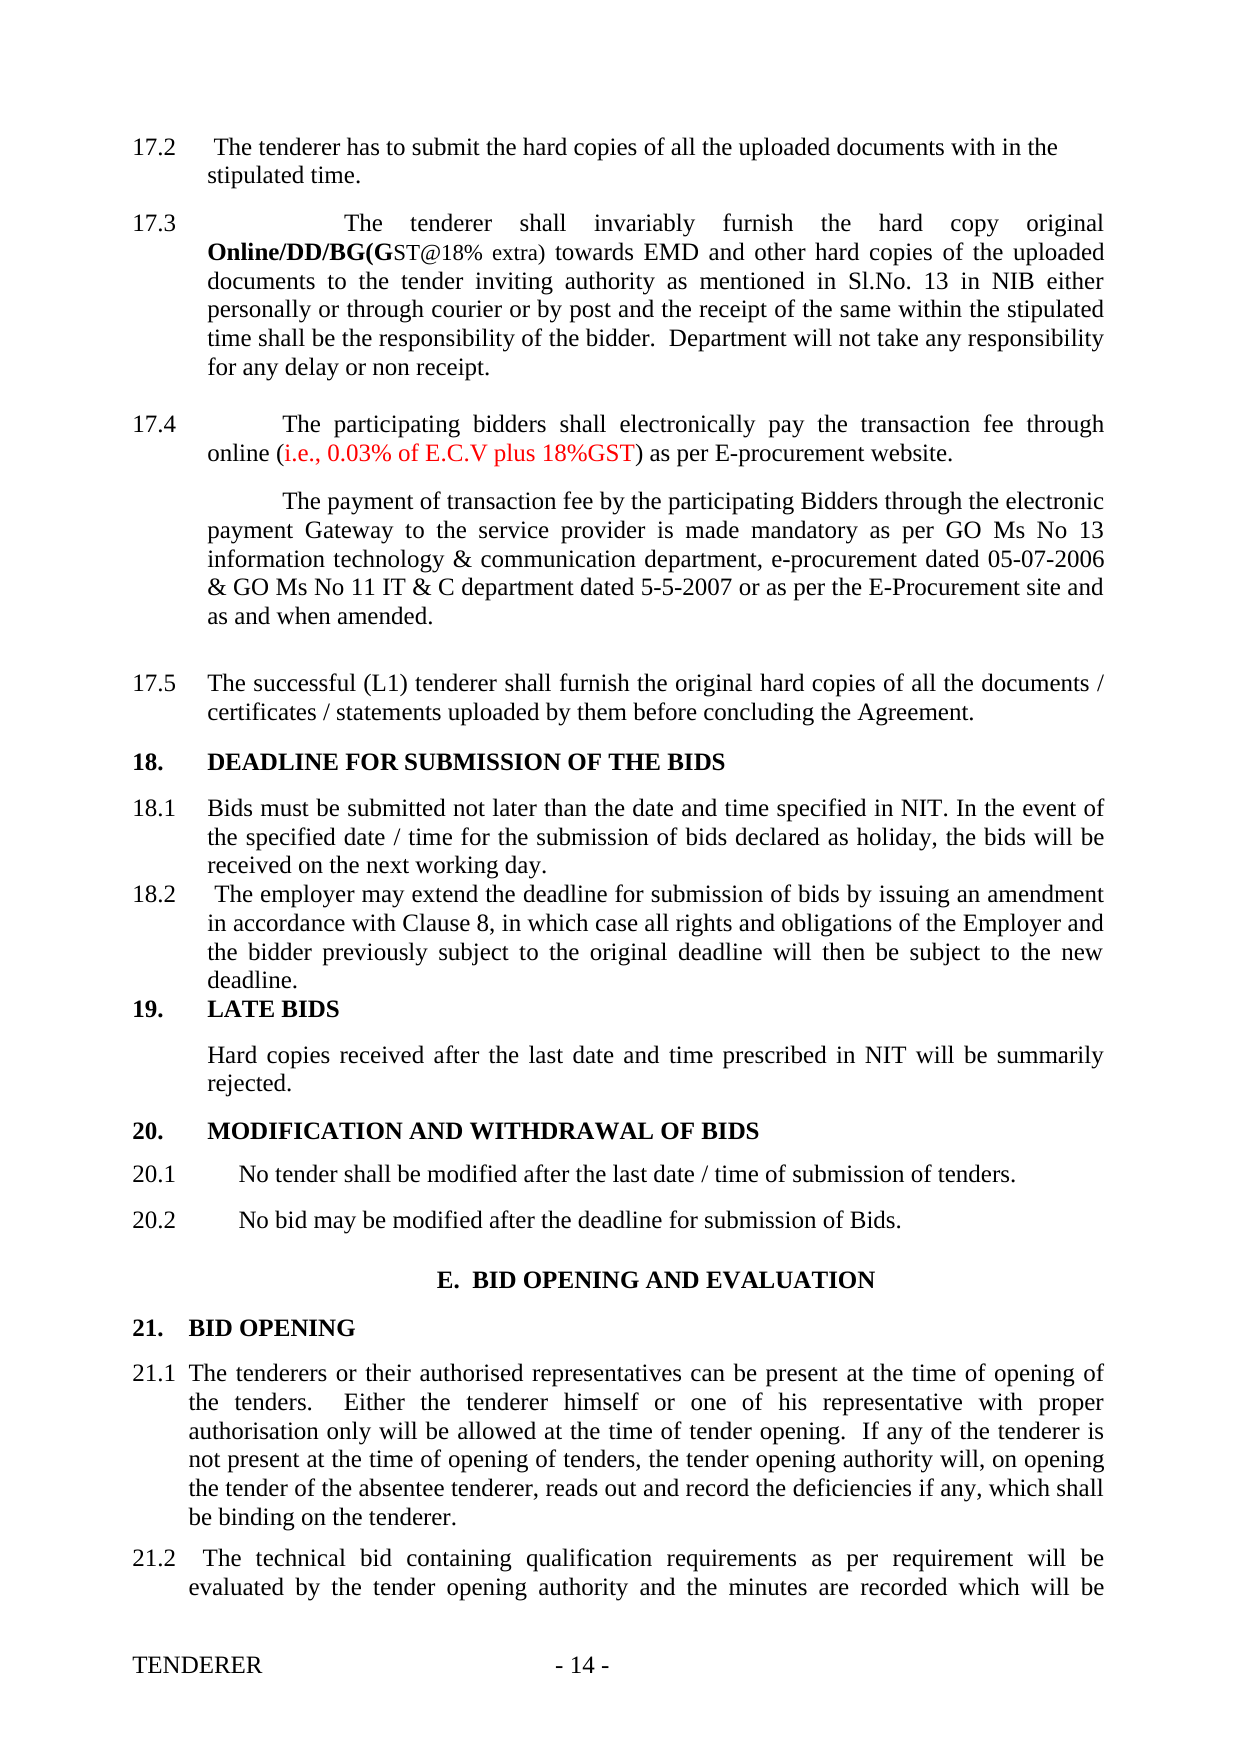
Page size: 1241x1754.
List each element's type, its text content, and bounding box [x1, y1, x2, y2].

text 19. LATE BIDS [132, 994, 1105, 1023]
list The employer may extend the deadline for submission of bids by issuing an amendment in accordance with Clause 8, in which case all rights and obligations of the Employer and the bidder previously subject to the original deadline will then be subject to the new deadline. [132, 879, 1105, 994]
list The tenderer has to submit the hard copies of all the uploaded documents with in the stipulated time. [132, 132, 1105, 189]
list No tender shall be modified after the last date / time of submission of tenders. [132, 1159, 1105, 1188]
list BID OPENING [132, 1313, 1105, 1342]
subtitle E. BID OPENING AND EVALUATION [207, 1265, 1105, 1294]
list MODIFICATION AND WITHDRAWAL OF BIDS [132, 1116, 1105, 1145]
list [132, 1543, 1105, 1600]
text Hard copies received after the last date and time prescribed in NIT will be summarily rejected. [207, 1040, 1105, 1097]
list The tenderers or their authorised representatives can be present at the time of opening of the tenders. Either the tenderer himself or one of his representative with proper authorisation only will be allowed at the time of tender opening. If any of the tenderer is not present at the time of opening of tenders, the tender opening authority will, on opening the tender of the absentee tenderer, reads out and record the deficiencies if any, which shall be binding on the tenderer. [132, 1358, 1105, 1531]
list 17.5 The successful (L1) tenderer shall furnish the original hard copies of all the documents / certificates / statements uploaded by them before concluding the Agreement. [132, 668, 1105, 726]
list Bids must be submitted not later than the date and time specified in NIT. In the event of the specified date / time for the submission of bids declared as holiday, the bids will be received on the next working day. [132, 793, 1105, 879]
list The tenderer shall invariably furnish the hard copy original Online/DD/BG(GST@18% extra) towards EMD and other hard copies of the uploaded documents to the tender inviting authority as mentioned in Sl.No. 13 in NIB either personally or through courier or by post and the receipt of the same within the stipulated time shall be the responsibility of the bidder. Department will not take any responsibility for any delay or non receipt. [132, 208, 1105, 381]
list DEADLINE FOR SUBMISSION OF THE BIDS [132, 747, 1105, 776]
list The payment of transaction fee by the participating Bidders through the electronic payment Gateway to the service provider is made mandatory as per GO Ms No 13 information technology & communication department, e-procurement dated 05-07-2006 & GO Ms No 11 IT & C department dated 5-5-2007 or as per the E-Procurement site and as and when amended. [132, 486, 1105, 630]
list The participating bidders shall electronically pay the transaction fee through online (i.e., 0.03% of E.C.V plus 18%GST) as per E-procurement website. [132, 409, 1105, 467]
list No bid may be modified after the deadline for submission of Bids. [132, 1205, 1105, 1234]
